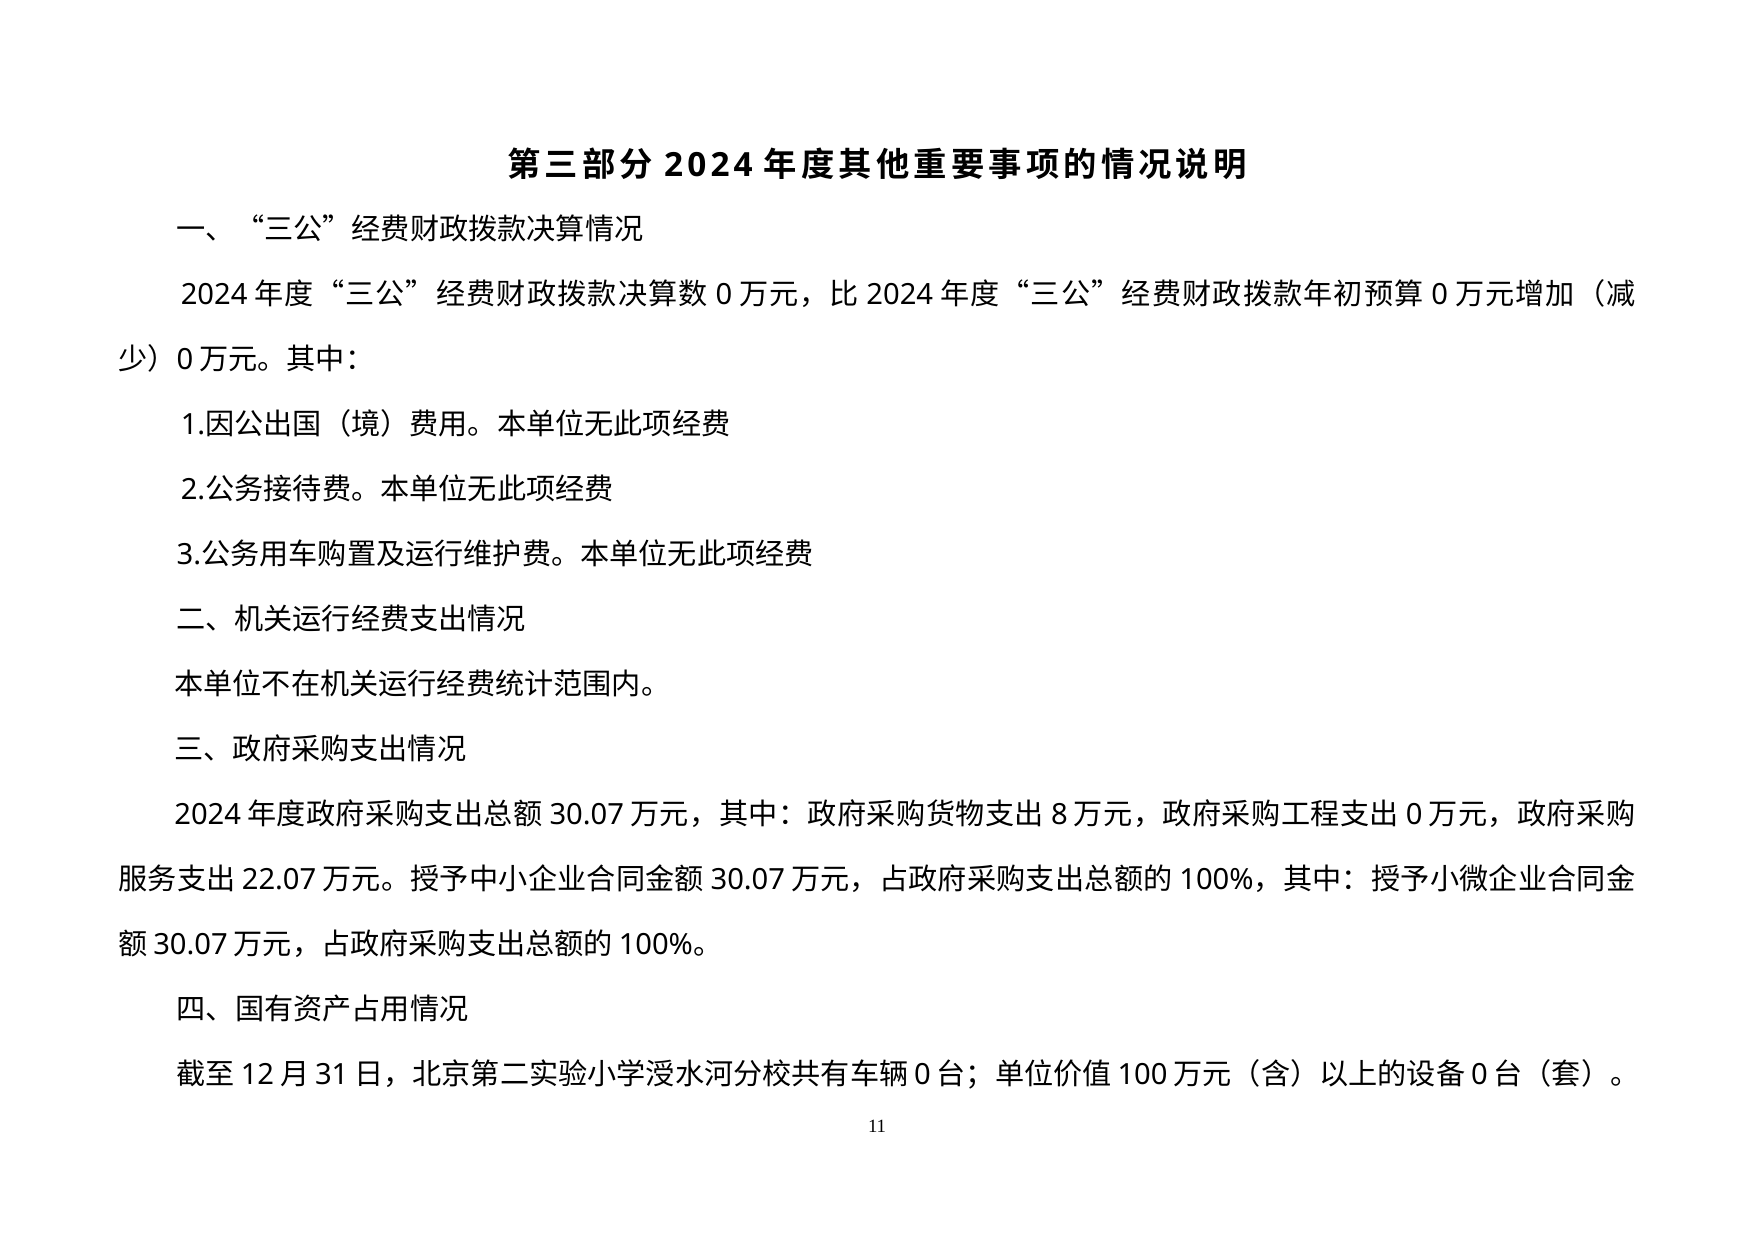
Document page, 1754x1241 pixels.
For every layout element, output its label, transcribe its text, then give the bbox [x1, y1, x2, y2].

text 1.因公出国（境）费用。本单位无此项经费 [118, 389, 1636, 454]
text 一、“三公”经费财政拨款决算情况 [118, 194, 1636, 259]
text 3.公务用车购置及运行维护费。本单位无此项经费 [118, 519, 1636, 584]
text 本单位不在机关运行经费统计范围内。 [118, 649, 1636, 714]
text 四、国有资产占用情况 [118, 974, 1636, 1039]
text 第三部分2024年度其他重要事项的情况说明 [118, 129, 1636, 194]
text 三、政府采购支出情况 [174, 714, 1636, 779]
text 2024年度“三公”经费财政拨款决算数0万元，比2024年度“三公”经费财政拨款年初预算0万元增加（减少）0万元。其中： [118, 259, 1636, 389]
text 截至12月31日，北京第二实验小学涭水河分校共有车辆0台；单位价值100万元（含）以上的设备0台（套）。 [118, 1039, 1636, 1104]
text 2.公务接待费。本单位无此项经费 [118, 454, 1636, 519]
text 2024年度政府采购支出总额30.07万元，其中：政府采购货物支出8万元，政府采购工程支出0万元，政府采购服务支出22.07万元。授予中小企业合同金额30.07万元，占政府采购支出总额的100%，其中：授予小微企业合同金额30.07万元，占政府采购支出总额的100%。 [118, 779, 1636, 974]
text 二、机关运行经费支出情况 [118, 584, 1636, 649]
